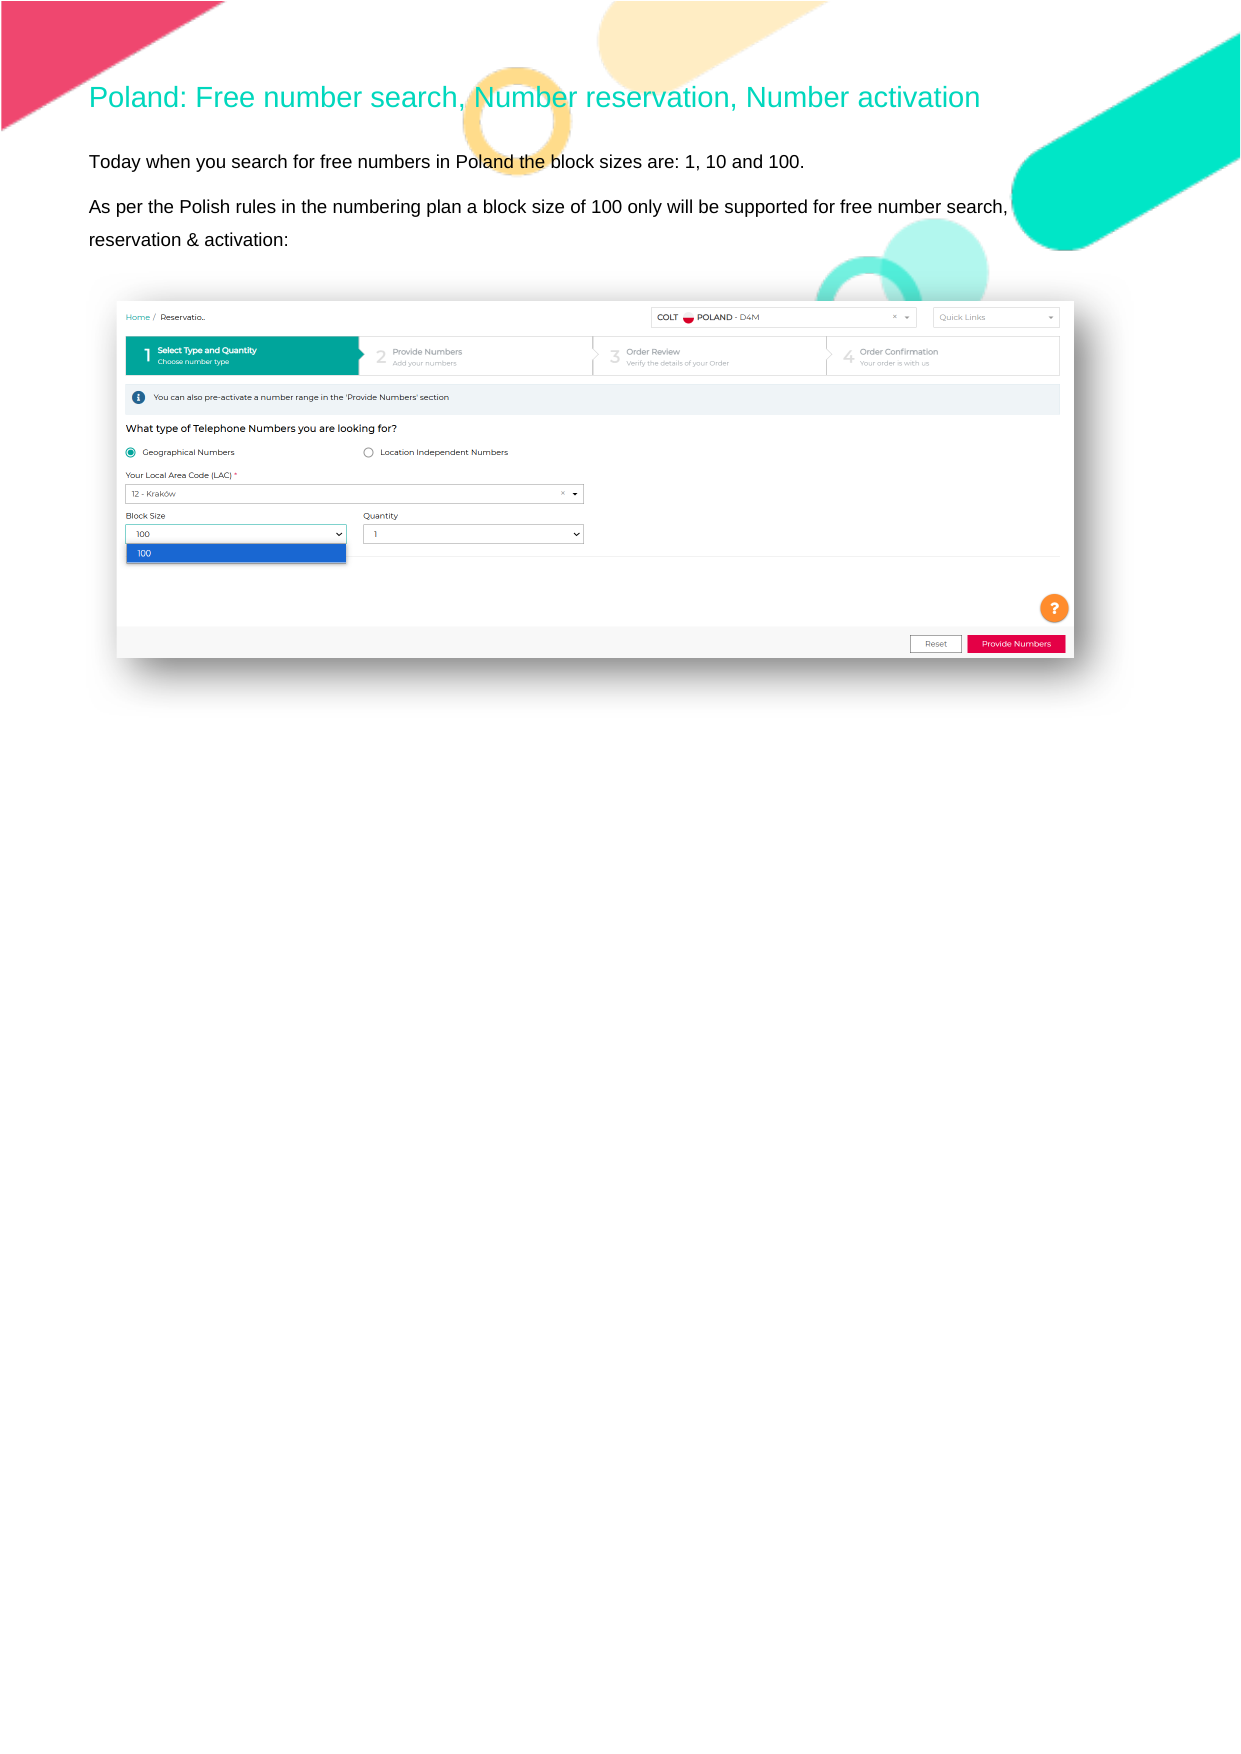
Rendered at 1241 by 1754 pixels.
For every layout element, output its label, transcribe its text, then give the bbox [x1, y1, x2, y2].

subtitle Poland: Free number search, Number reservation, Number activation [88, 76, 1090, 114]
text As per the Polish rules in the numbering plan a block size of 100 only will be supported for free number search, reservation & activation: [88, 196, 1090, 250]
picture [1, 1, 1241, 658]
text Today when you search for free numbers in Poland the block sizes are: 1, 10 and 100. [88, 151, 1090, 173]
